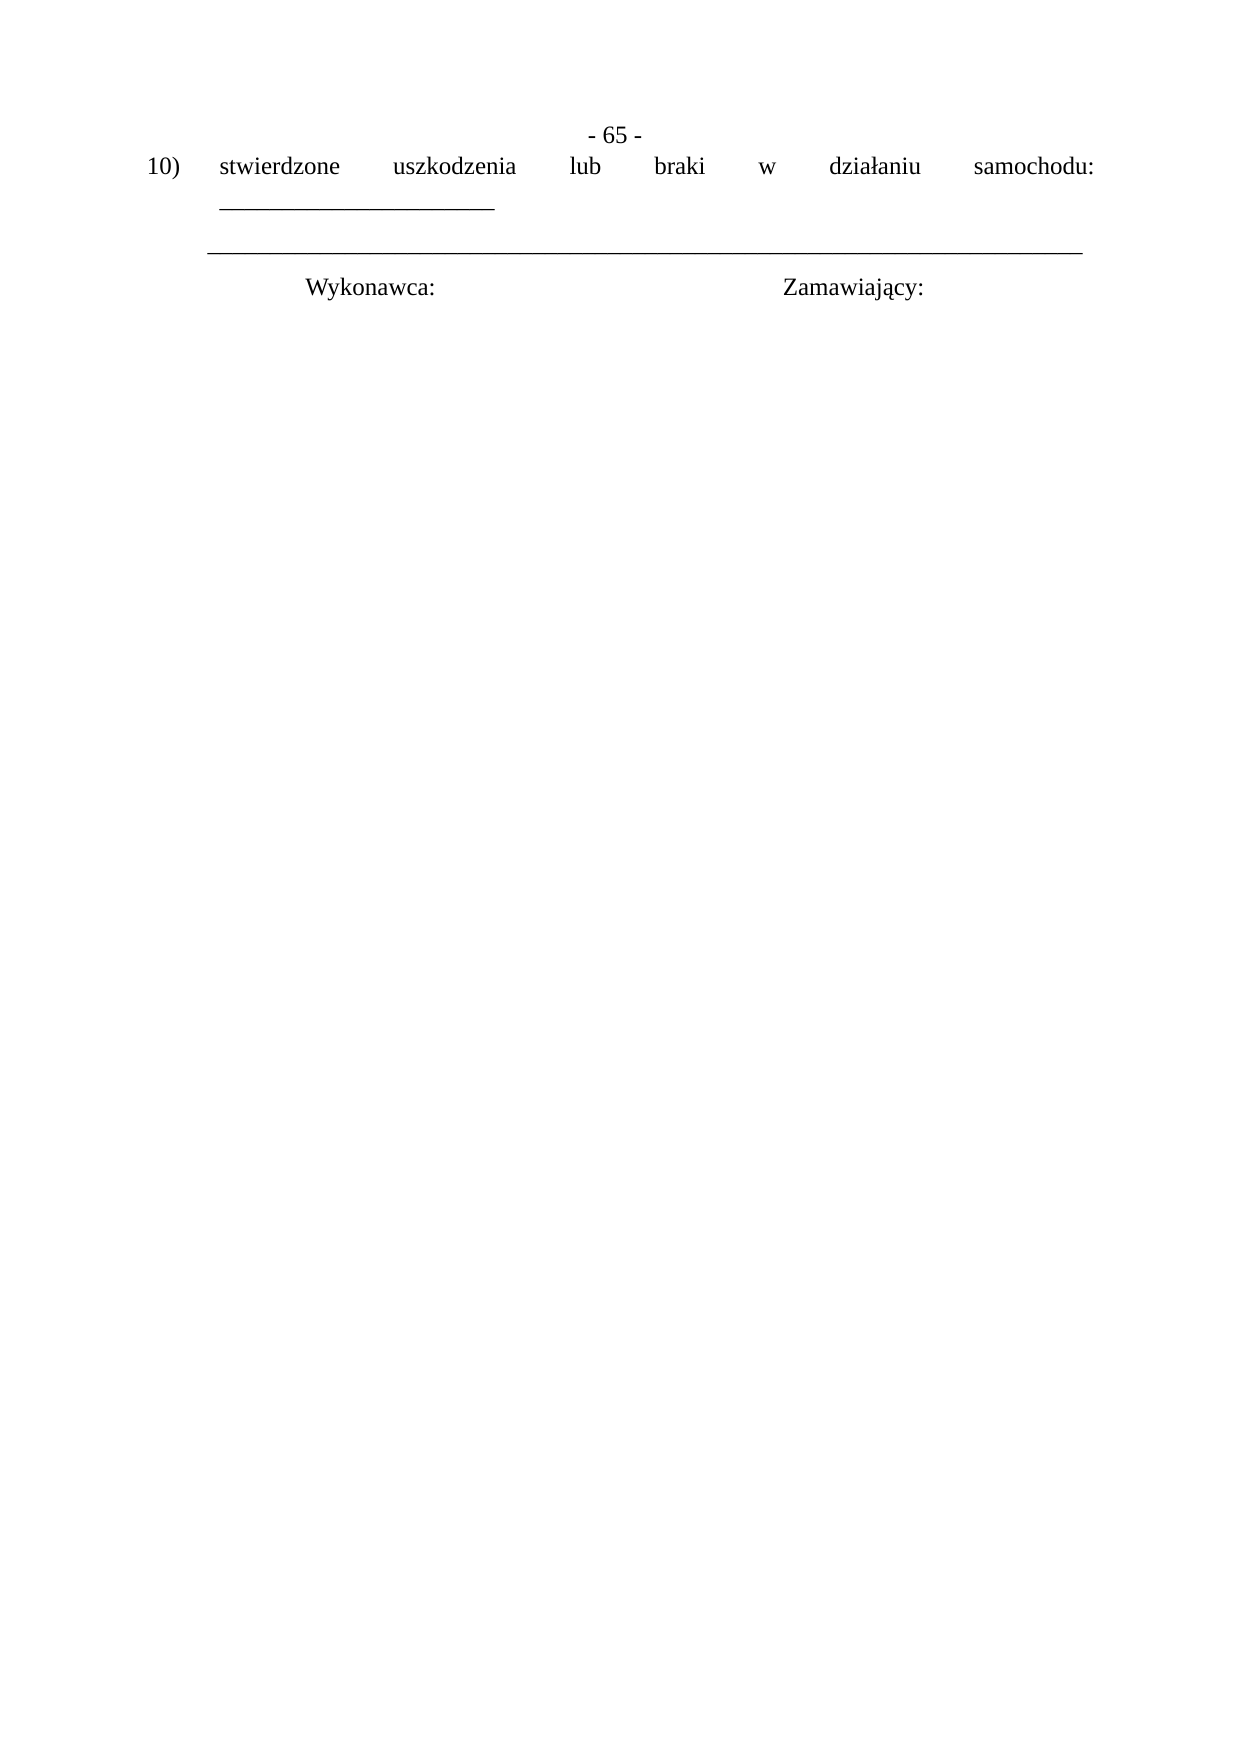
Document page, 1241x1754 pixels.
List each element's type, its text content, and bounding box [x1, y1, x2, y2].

list stwierdzone uszkodzenia lub braki w działaniu samochodu: ______________________ [147, 151, 1095, 212]
text ______________________________________________________________________ [146, 228, 1082, 256]
text Wykonawca: Zamawiający: [146, 272, 1112, 301]
